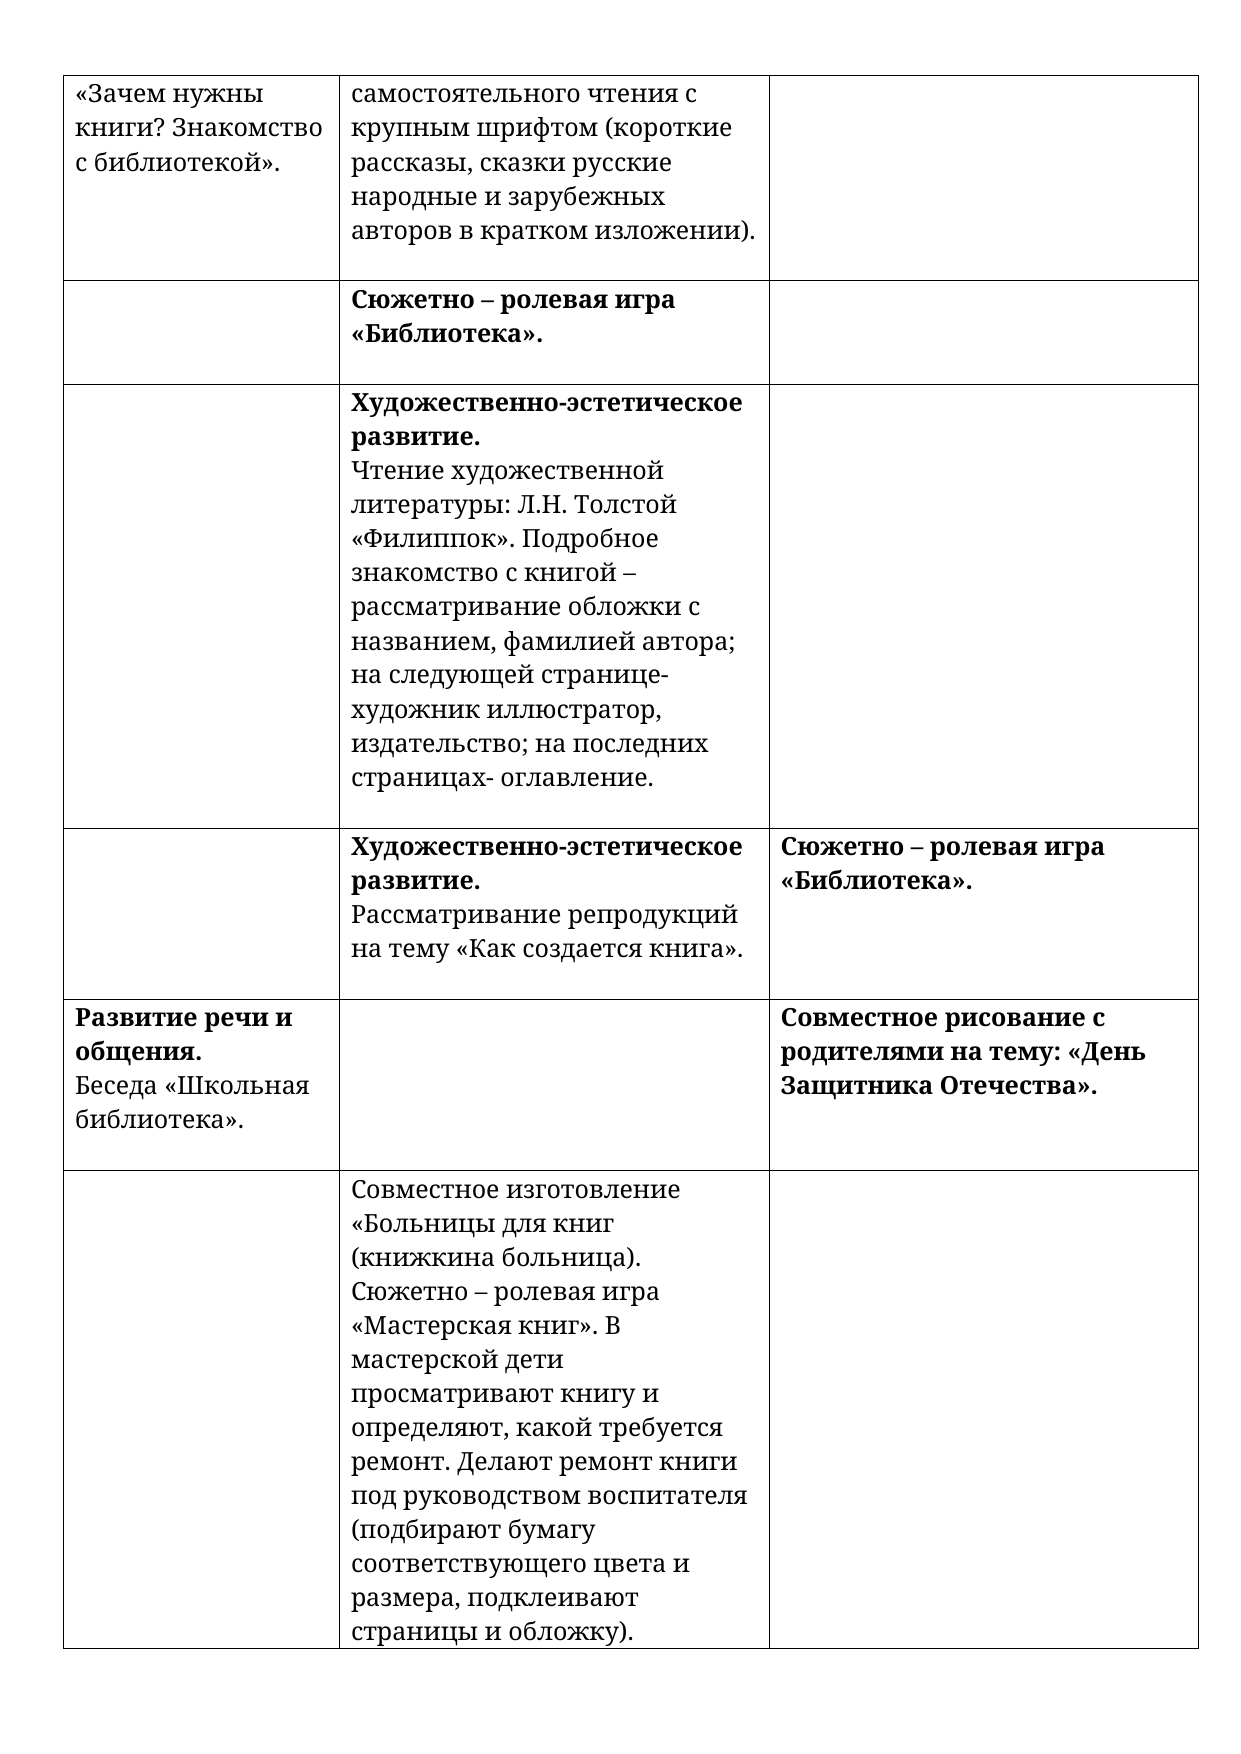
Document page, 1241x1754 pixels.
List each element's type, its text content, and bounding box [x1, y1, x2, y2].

table_cell [770, 76, 1198, 280]
table_cell Сюжетно – ролевая игра «Библиотека». [770, 829, 1198, 999]
table_cell Сюжетно – ролевая игра «Библиотека». [340, 281, 769, 384]
table_cell Художественно-эстетическое развитие. Рассматривание репродукций на тему «Как создается книга». [340, 829, 769, 999]
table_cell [64, 76, 339, 280]
table_cell Совместное рисование с родителями на тему: «День Защитника Отечества». [770, 1000, 1198, 1170]
table_cell [770, 1171, 1198, 1648]
table_cell [770, 385, 1198, 827]
table_cell [64, 281, 339, 384]
table_cell [340, 1000, 769, 1170]
table_cell [64, 385, 339, 827]
table_cell Художественно-эстетическое развитие. Чтение художественной литературы: Л.Н. Толстой «Филиппок». Подробное знакомство с книгой – рассматривание обложки с названием, фамилией автора; на следующей странице- художник иллюстратор, издательство; на последних страницах- оглавление. [340, 385, 769, 827]
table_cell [340, 1171, 769, 1648]
table_cell [770, 281, 1198, 384]
table_cell Развитие речи и общения. Беседа «Школьная библиотека». [64, 1000, 339, 1170]
table_cell [64, 829, 339, 999]
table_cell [340, 76, 769, 280]
table_cell [64, 1171, 339, 1648]
